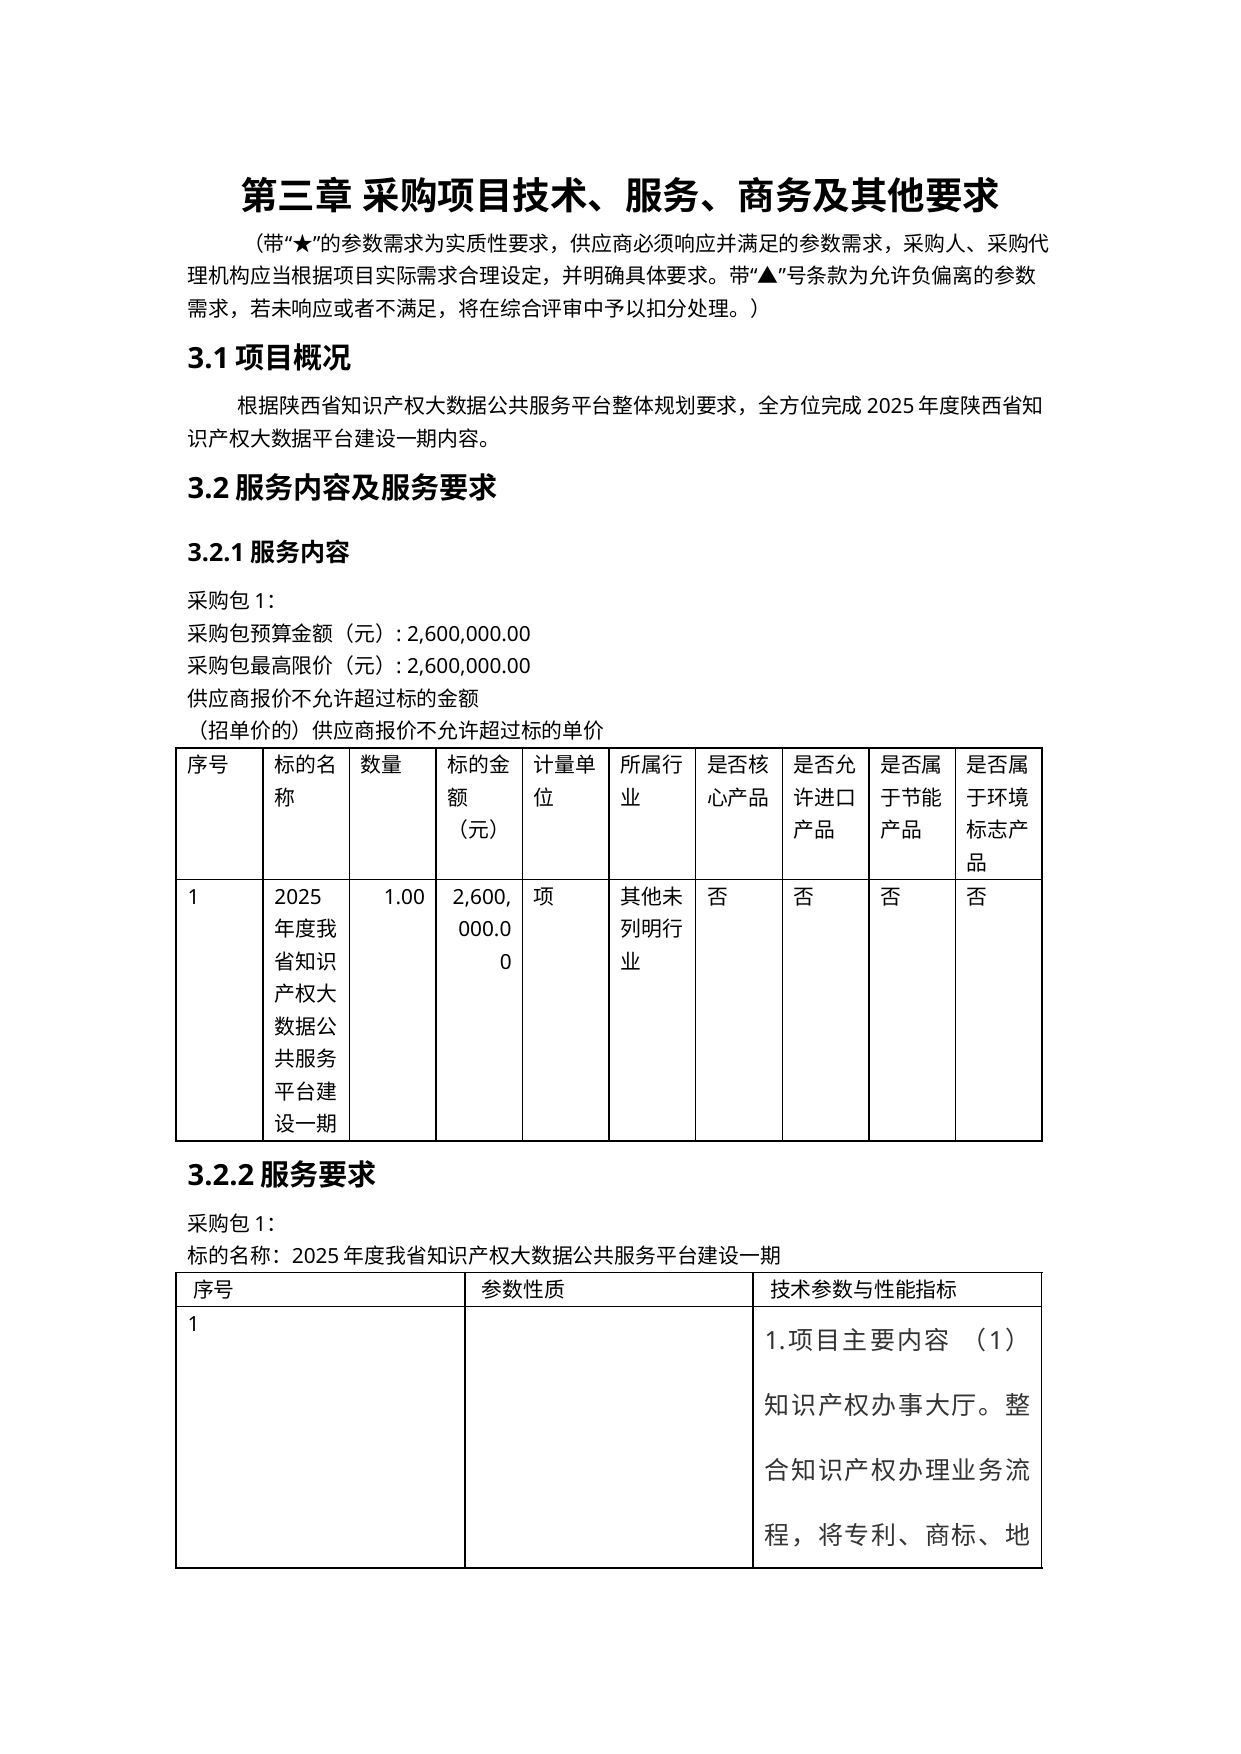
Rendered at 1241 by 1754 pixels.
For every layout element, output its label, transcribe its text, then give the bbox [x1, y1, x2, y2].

table_header 参数性质 [466, 1273, 752, 1306]
text （带“★”的参数需求为实质性要求，供应商必须响应并满足的参数需求，采购人、采购代理机构应当根据项目实际需求合理设定，并明确具体要求。带“▲”号条款为允许负偏离的参数需求，若未响应或者不满足，将在综合评审中予以扣分处理。） [187, 227, 1053, 324]
table_header 是否属于环境标志产品 [956, 749, 1041, 878]
table_header 标的名称 [264, 749, 349, 878]
table_cell 否 [783, 880, 868, 1140]
text 采购包1： [187, 1207, 1053, 1239]
text 标的名称：2025年度我省知识产权大数据公共服务平台建设一期 [187, 1239, 1053, 1272]
table_cell 1.00 [350, 880, 435, 1140]
table_cell 其他未列明行业 [610, 880, 695, 1140]
table_header 技术参数与性能指标 [754, 1273, 1041, 1306]
table_header 是否属于节能产品 [870, 749, 955, 878]
table_header 序号 [177, 1273, 464, 1306]
table_cell 1 [177, 1307, 464, 1567]
table_header 所属行业 [610, 749, 695, 878]
text 采购包1： [187, 584, 1053, 617]
table_cell 否 [870, 880, 955, 1140]
table_cell 否 [956, 880, 1041, 1140]
table_header 是否允许进口产品 [783, 749, 868, 878]
table_header 数量 [350, 749, 435, 878]
table_header 标的金额 （元） [437, 749, 522, 878]
text 根据陕西省知识产权大数据公共服务平台整体规划要求，全方位完成2025年度陕西省知识产权大数据平台建设一期内容。 [187, 389, 1053, 454]
text 采购包最高限价（元）: 2,600,000.00 [187, 649, 1053, 682]
table_cell 否 [696, 880, 782, 1140]
text 3.2.2服务要求 [187, 1142, 1053, 1207]
text 第三章 采购项目技术、服务、商务及其他要求 [187, 162, 1053, 227]
table_cell 项 [523, 880, 608, 1140]
table_header 是否核心产品 [696, 749, 782, 878]
table_cell 1 [177, 880, 262, 1140]
table_cell 2,600,000.00 [437, 880, 522, 1140]
text 采购包预算金额（元）: 2,600,000.00 [187, 617, 1053, 649]
table_header 序号 [177, 749, 262, 878]
text 3.2.1服务内容 [187, 519, 1053, 584]
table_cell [754, 1307, 1041, 1567]
table_cell [466, 1307, 752, 1567]
text 3.1项目概况 [187, 324, 1053, 389]
table_cell 2025年度我省知识产权大数据公共服务平台建设一期 [264, 880, 349, 1140]
table_header 计量单位 [523, 749, 608, 878]
text 供应商报价不允许超过标的金额 [187, 682, 1053, 714]
text 3.2服务内容及服务要求 [187, 454, 1053, 519]
text （招单价的）供应商报价不允许超过标的单价 [187, 714, 1053, 747]
